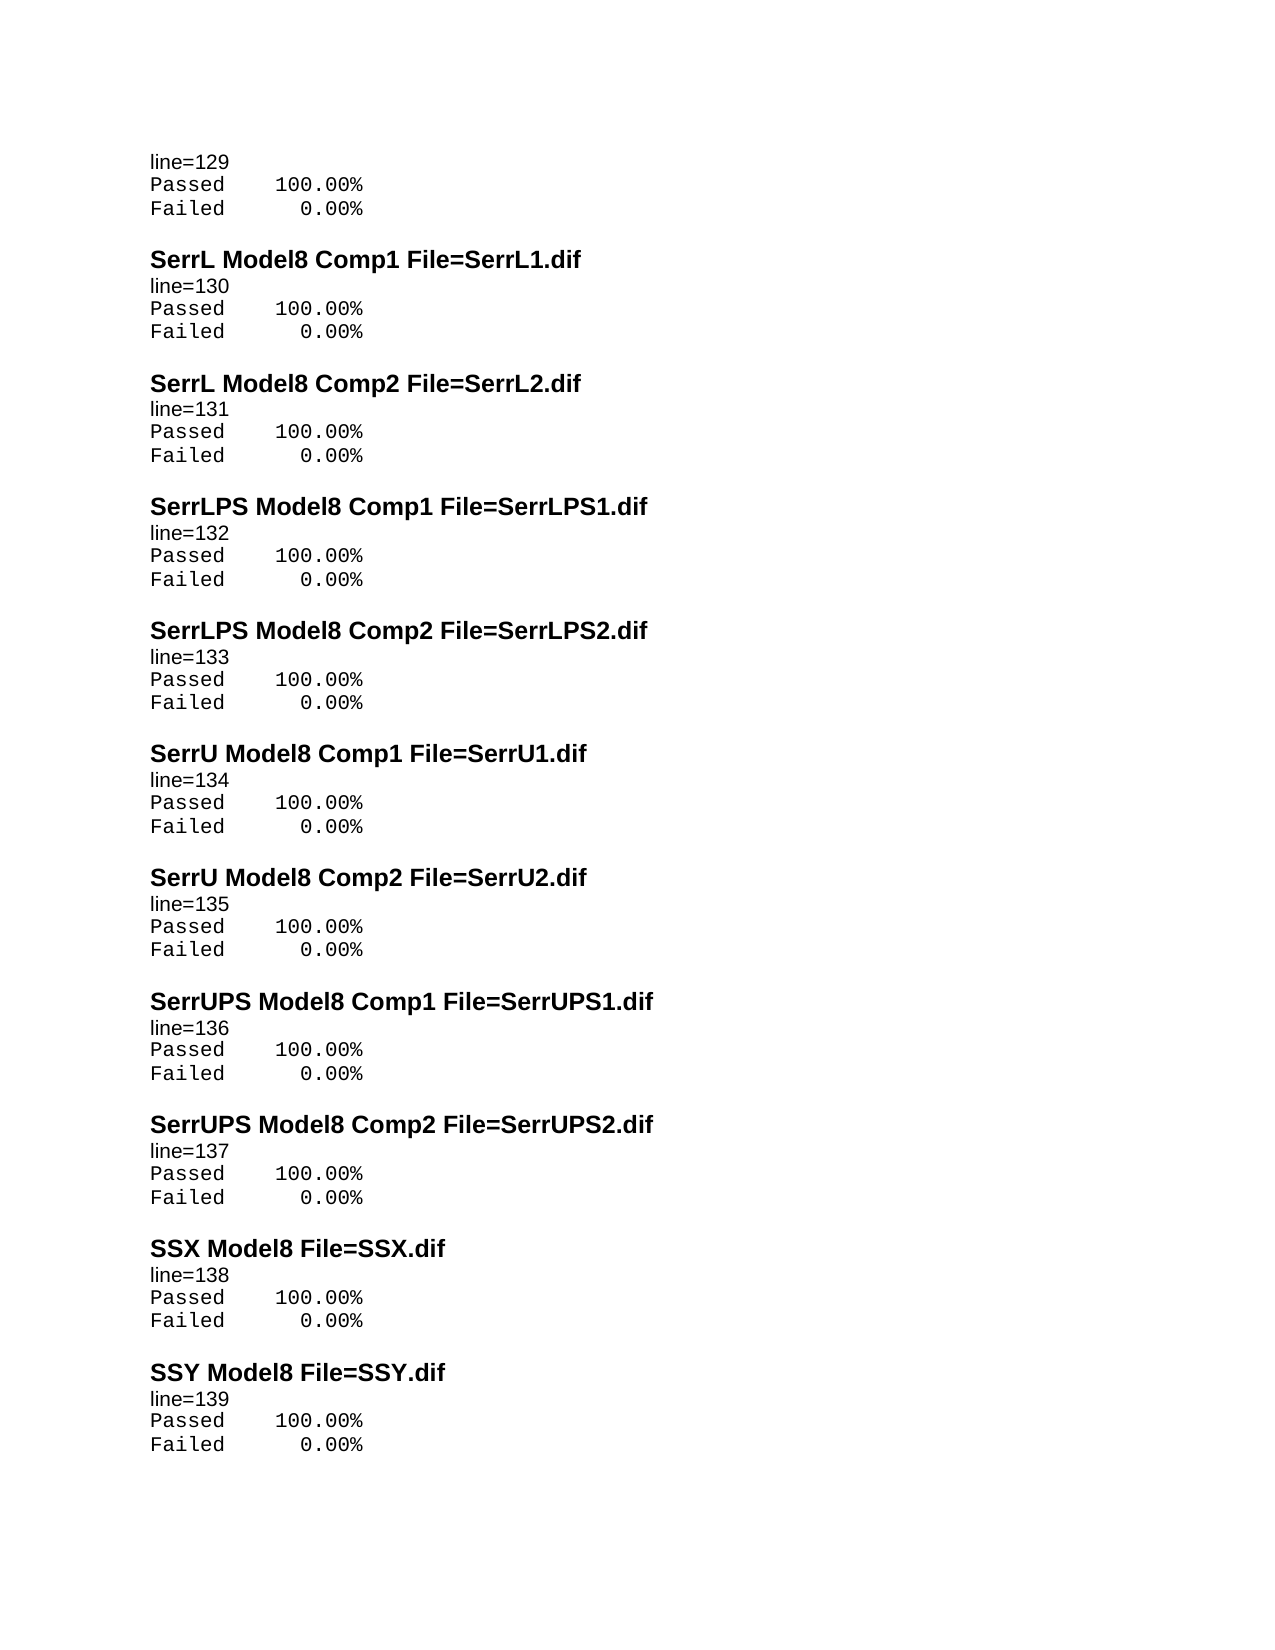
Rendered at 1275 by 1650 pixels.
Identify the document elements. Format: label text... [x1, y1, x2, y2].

text Failed 0.00% [150, 1310, 1125, 1334]
text Failed 0.00% [150, 692, 1125, 716]
text Passed 100.00% [150, 421, 1125, 445]
text SerrLPS Model8 Comp2 File=SerrLPS2.dif [150, 616, 1125, 644]
text Failed 0.00% [150, 198, 1125, 221]
text SSY Model8 File=SSY.dif [150, 1358, 1125, 1386]
text SSX Model8 File=SSX.dif [150, 1234, 1125, 1263]
text Failed 0.00% [150, 1187, 1125, 1210]
text Failed 0.00% [150, 1063, 1125, 1087]
text Passed 100.00% [150, 1039, 1125, 1063]
text line=135 [150, 892, 1125, 916]
text line=133 [150, 644, 1125, 668]
text Failed 0.00% [150, 321, 1125, 345]
text SerrU Model8 Comp1 File=SerrU1.dif [150, 739, 1125, 768]
text line=137 [150, 1139, 1125, 1163]
text Passed 100.00% [150, 545, 1125, 568]
text SerrU Model8 Comp2 File=SerrU2.dif [150, 863, 1125, 892]
text line=132 [150, 521, 1125, 545]
text Passed 100.00% [150, 1287, 1125, 1310]
text SerrL Model8 Comp1 File=SerrL1.dif [150, 245, 1125, 274]
text Passed 100.00% [150, 792, 1125, 816]
text Passed 100.00% [150, 298, 1125, 321]
text line=134 [150, 768, 1125, 792]
text Passed 100.00% [150, 1163, 1125, 1187]
text Failed 0.00% [150, 816, 1125, 839]
text line=136 [150, 1016, 1125, 1039]
text Passed 100.00% [150, 174, 1125, 198]
text Failed 0.00% [150, 568, 1125, 592]
text Failed 0.00% [150, 939, 1125, 963]
text line=129 [150, 150, 1125, 174]
text Passed 100.00% [150, 668, 1125, 692]
text SerrLPS Model8 Comp1 File=SerrLPS1.dif [150, 492, 1125, 521]
text SerrUPS Model8 Comp2 File=SerrUPS2.dif [150, 1110, 1125, 1139]
text line=138 [150, 1263, 1125, 1287]
text Failed 0.00% [150, 1434, 1125, 1458]
text SerrUPS Model8 Comp1 File=SerrUPS1.dif [150, 987, 1125, 1016]
text Passed 100.00% [150, 916, 1125, 939]
text line=130 [150, 274, 1125, 298]
text Failed 0.00% [150, 445, 1125, 468]
text SerrL Model8 Comp2 File=SerrL2.dif [150, 368, 1125, 397]
text line=131 [150, 397, 1125, 421]
text Passed 100.00% [150, 1410, 1125, 1434]
text line=139 [150, 1386, 1125, 1410]
